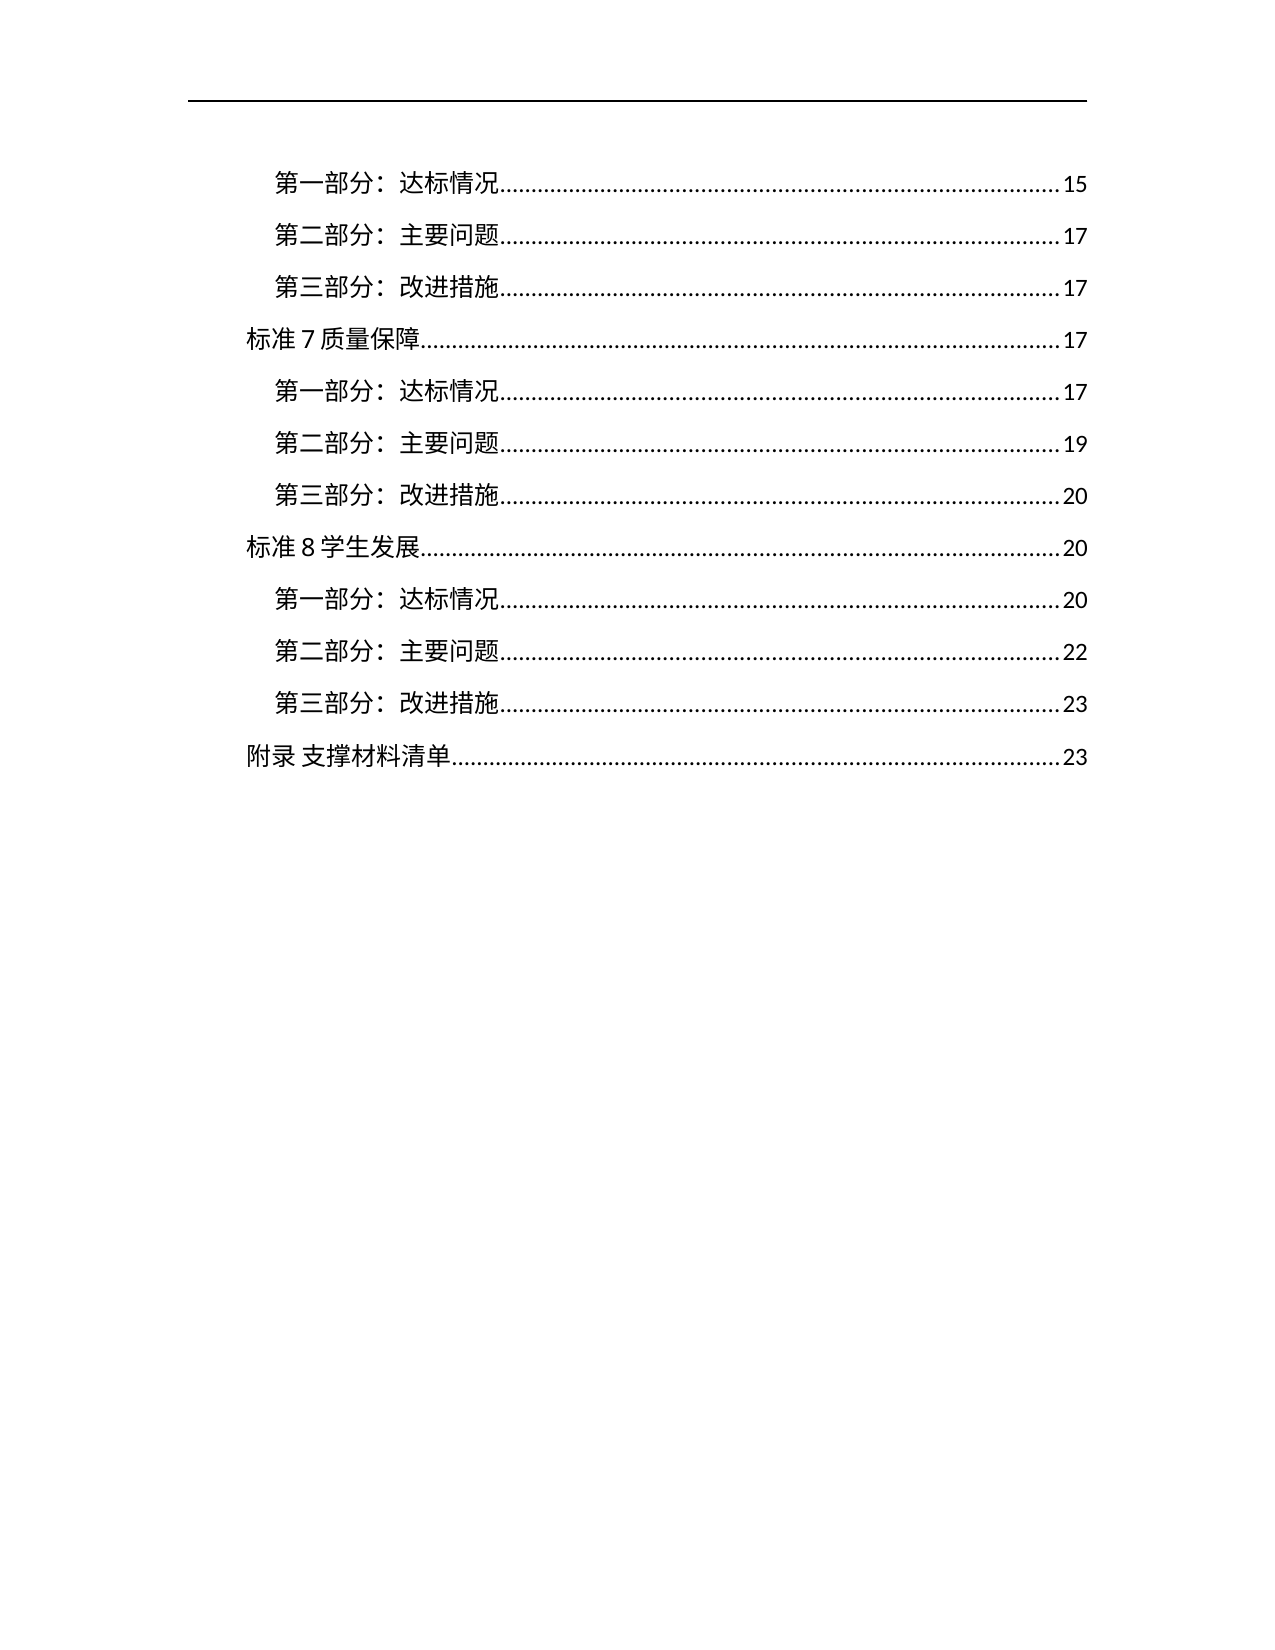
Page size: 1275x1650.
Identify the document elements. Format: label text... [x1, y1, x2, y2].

text 第一部分：达标情况 15 [187, 159, 1087, 200]
text 第三部分：改进措施 23 [187, 679, 1087, 721]
text 第三部分：改进措施 20 [187, 471, 1087, 513]
text 第一部分：达标情况 20 [187, 575, 1087, 617]
text 第二部分：主要问题 19 [187, 419, 1087, 461]
text 第二部分：主要问题 17 [187, 211, 1087, 252]
text 第二部分：主要问题 22 [187, 627, 1087, 669]
text 标准8学生发展 20 [187, 523, 1087, 565]
text 附录 支撑材料清单 23 [187, 732, 1087, 773]
text 第三部分：改进措施 17 [187, 263, 1087, 304]
text 标准7质量保障 17 [187, 315, 1087, 357]
text 第一部分：达标情况 17 [187, 367, 1087, 409]
